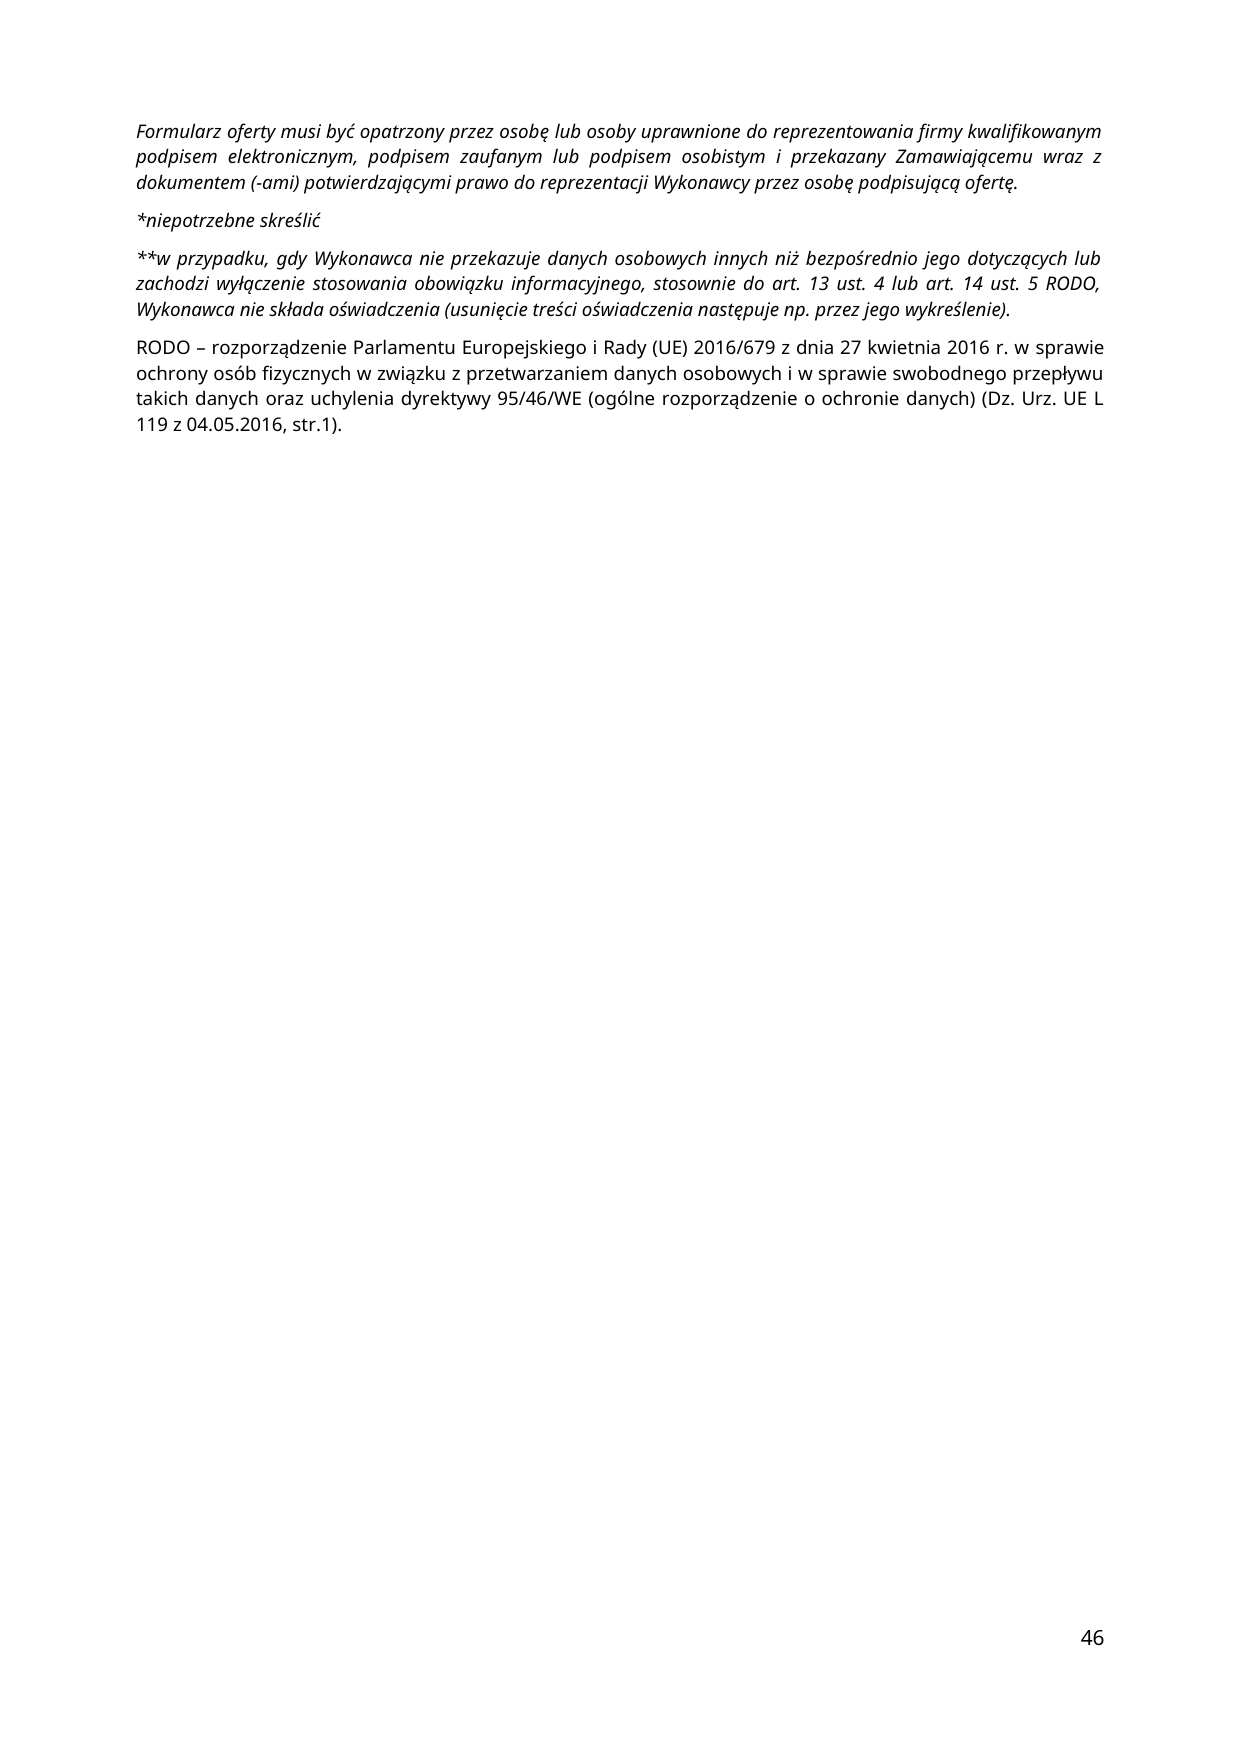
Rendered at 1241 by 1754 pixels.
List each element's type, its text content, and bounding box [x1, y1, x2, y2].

text Formularz oferty musi być opatrzony przez osobę lub osoby uprawnione do reprezentowania firmy kwalifikowanym podpisem elektronicznym, podpisem zaufanym lub podpisem osobistym i przekazany Zamawiającemu wraz z dokumentem (-ami) potwierdzającymi prawo do reprezentacji Wykonawcy przez osobę podpisującą ofertę. [136, 118, 1104, 195]
text **w przypadku, gdy Wykonawca nie przekazuje danych osobowych innych niż bezpośrednio jego dotyczących lub zachodzi wyłączenie stosowania obowiązku informacyjnego, stosownie do art. 13 ust. 4 lub art. 14 ust. 5 RODO, Wykonawca nie składa oświadczenia (usunięcie treści oświadczenia następuje np. przez jego wykreślenie). [136, 245, 1104, 322]
text *niepotrzebne skreślić [136, 207, 1104, 233]
text RODO – rozporządzenie Parlamentu Europejskiego i Rady (UE) 2016/679 z dnia 27 kwietnia 2016 r. w sprawie ochrony osób fizycznych w związku z przetwarzaniem danych osobowych i w sprawie swobodnego przepływu takich danych oraz uchylenia dyrektywy 95/46/WE (ogólne rozporządzenie o ochronie danych) (Dz. Urz. UE L 119 z 04.05.2016, str.1). [136, 334, 1104, 436]
